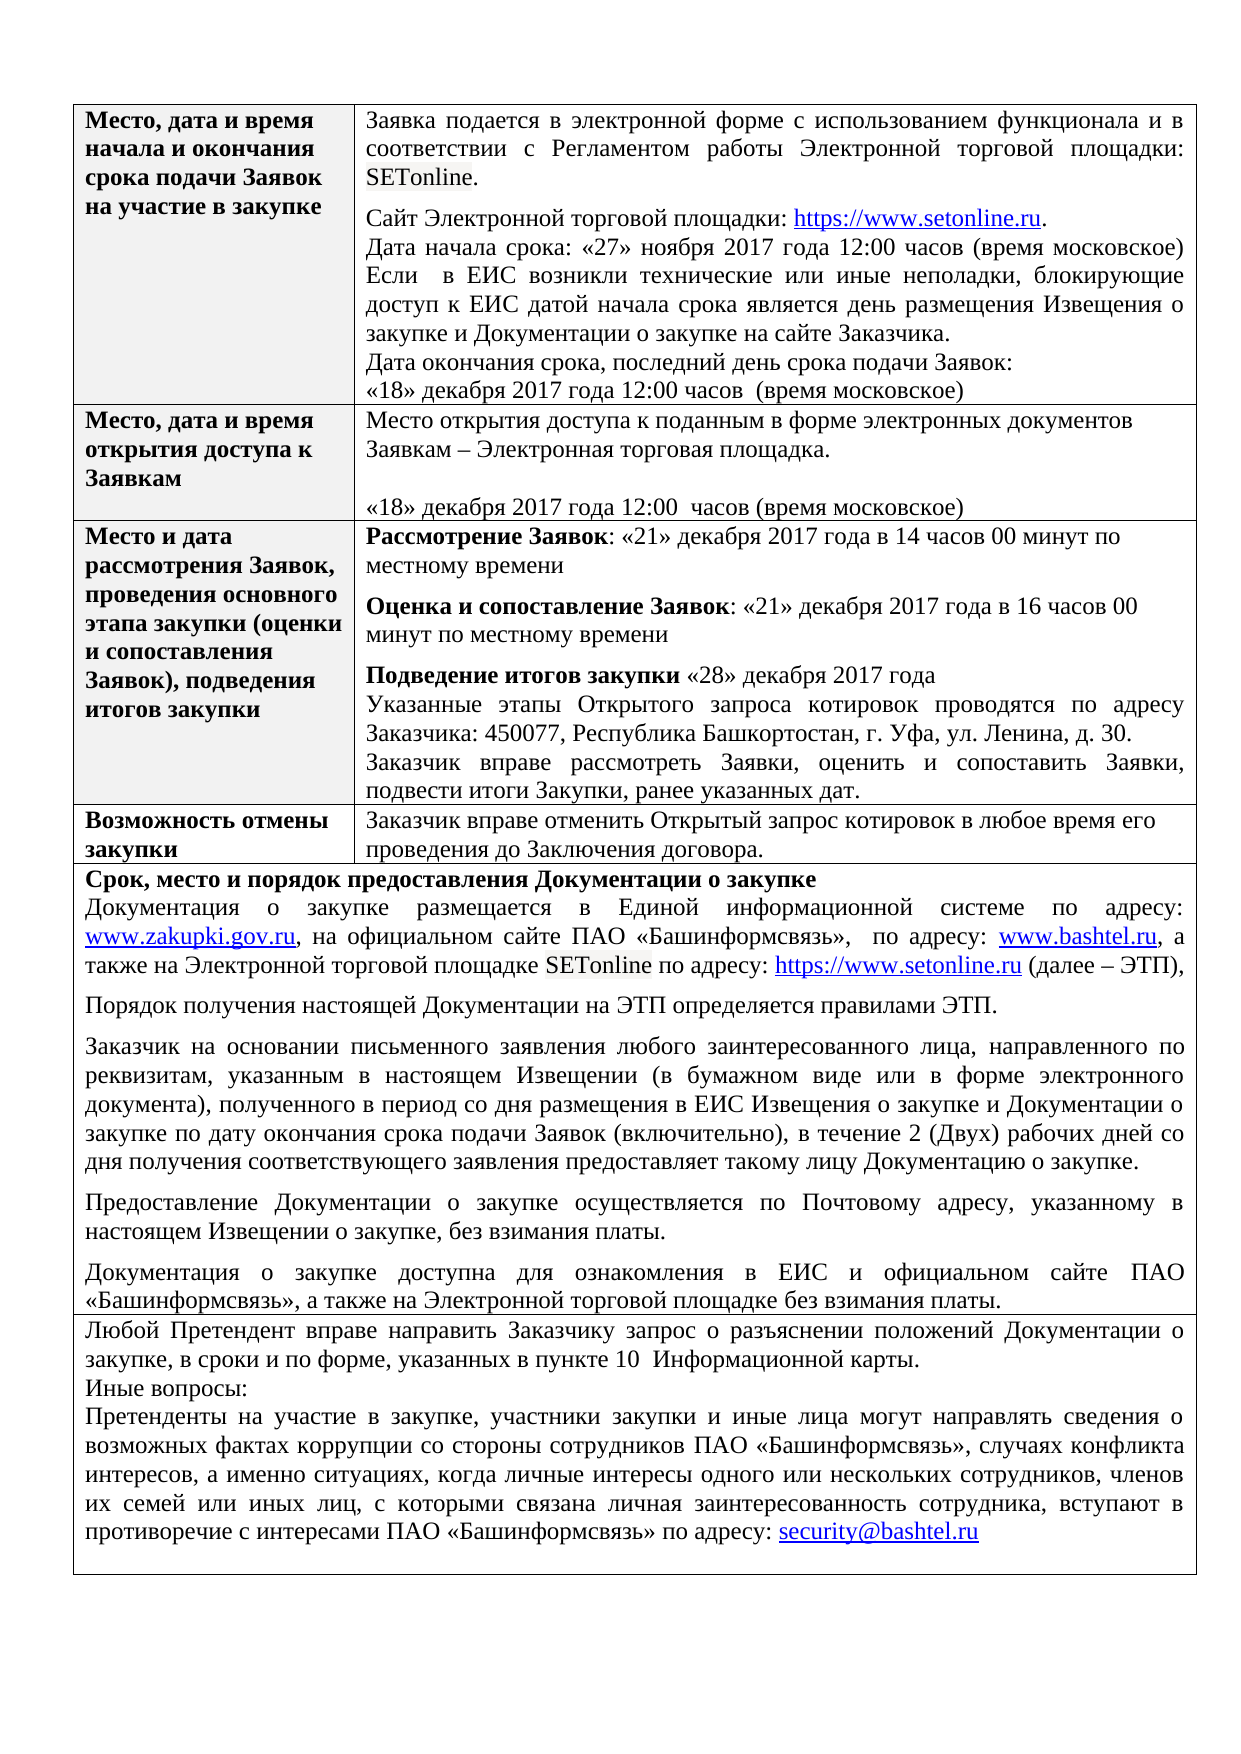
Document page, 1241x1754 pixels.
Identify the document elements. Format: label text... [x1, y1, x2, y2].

table_cell Рассмотрение Заявок: «21» декабря 2017 года в 14 часов 00 минут по местному времени Оценка и сопоставление Заявок: «21» декабря 2017 года в 16 часов 00 минут по местному времени Подведение итогов закупки «28» декабря 2017 года Указанные этапы Открытого запроса котировок проводятся по адресу Заказчика: 450077, Республика Башкортостан, г. Уфа, ул. Ленина, д. 30. Заказчик вправе рассмотреть Заявки, оценить и сопоставить Заявки, подвести итоги Закупки, ранее указанных дат. [355, 521, 1196, 804]
table_cell Заявка подается в электронной форме с использованием функционала и в соответствии с Регламентом работы Электронной торговой площадки: SETonline. Сайт Электронной торговой площадки: https://www.setonline.ru. Дата начала срока: «27» ноября 2017 года 12:00 часов (время московское) Если в ЕИС возникли технические или иные неполадки, блокирующие доступ к ЕИС датой начала срока является день размещения Извещения о закупке и Документации о закупке на сайте Заказчика. Дата окончания срока, последний день срока подачи Заявок: «18» декабря 2017 года 12:00 часов (время московское) [355, 105, 1196, 404]
table_cell Место открытия доступа к поданным в форме электронных документов Заявкам – Электронная торговая площадка. «18» декабря 2017 года 12:00 часов (время московское) [355, 405, 1196, 520]
table_cell Срок, место и порядок предоставления Документации о закупке Документация о закупке размещается в Единой информационной системе по адресу: www.zakupki.gov.ru, на официальном сайте ПАО «Башинформсвязь», по адресу: www.bashtel.ru, а также на Электронной торговой площадке SETonline по адресу: https://www.setonline.ru (далее – ЭТП), Порядок получения настоящей Документации на ЭТП определяется правилами ЭТП. Заказчик на основании письменного заявления любого заинтересованного лица, направленного по реквизитам, указанным в настоящем Извещении (в бумажном виде или в форме электронного документа), полученного в период со дня размещения в ЕИС Извещения о закупке и Документации о закупке по дату окончания срока подачи Заявок (включительно), в течение 2 (Двух) рабочих дней со дня получения соответствующего заявления предоставляет такому лицу Документацию о закупке. Предоставление Документации о закупке осуществляется по Почтовому адресу, указанному в настоящем Извещении о закупке, без взимания платы. Документация о закупке доступна для ознакомления в ЕИС и официальном сайте ПАО «Башинформсвязь», а также на Электронной торговой площадке без взимания платы. [74, 864, 1196, 1314]
table_cell Место, дата и время начала и окончания срока подачи Заявок на участие в закупке [74, 105, 354, 404]
table_cell Возможность отмены закупки [74, 805, 354, 863]
table_cell Место, дата и время открытия доступа к Заявкам [74, 405, 354, 520]
table_cell Любой Претендент вправе направить Заказчику запрос о разъяснении положений Документации о закупке, в сроки и по форме, указанных в пункте 10 Информационной карты. Иные вопросы: Претенденты на участие в закупке, участники закупки и иные лица могут направлять сведения о возможных фактах коррупции со стороны сотрудников ПАО «Башинформсвязь», случаях конфликта интересов, а именно ситуациях, когда личные интересы одного или нескольких сотрудников, членов их семей или иных лиц, с которыми связана личная заинтересованность сотрудника, вступают в противоречие с интересами ПАО «Башинформсвязь» по адресу: security@bashtel.ru [74, 1315, 1196, 1574]
table_cell Заказчик вправе отменить Открытый запрос котировок в любое время его проведения до Заключения договора. [355, 805, 1196, 863]
table_cell Место и дата рассмотрения Заявок, проведения основного этапа закупки (оценки и сопоставления Заявок), подведения итогов закупки [74, 521, 354, 804]
